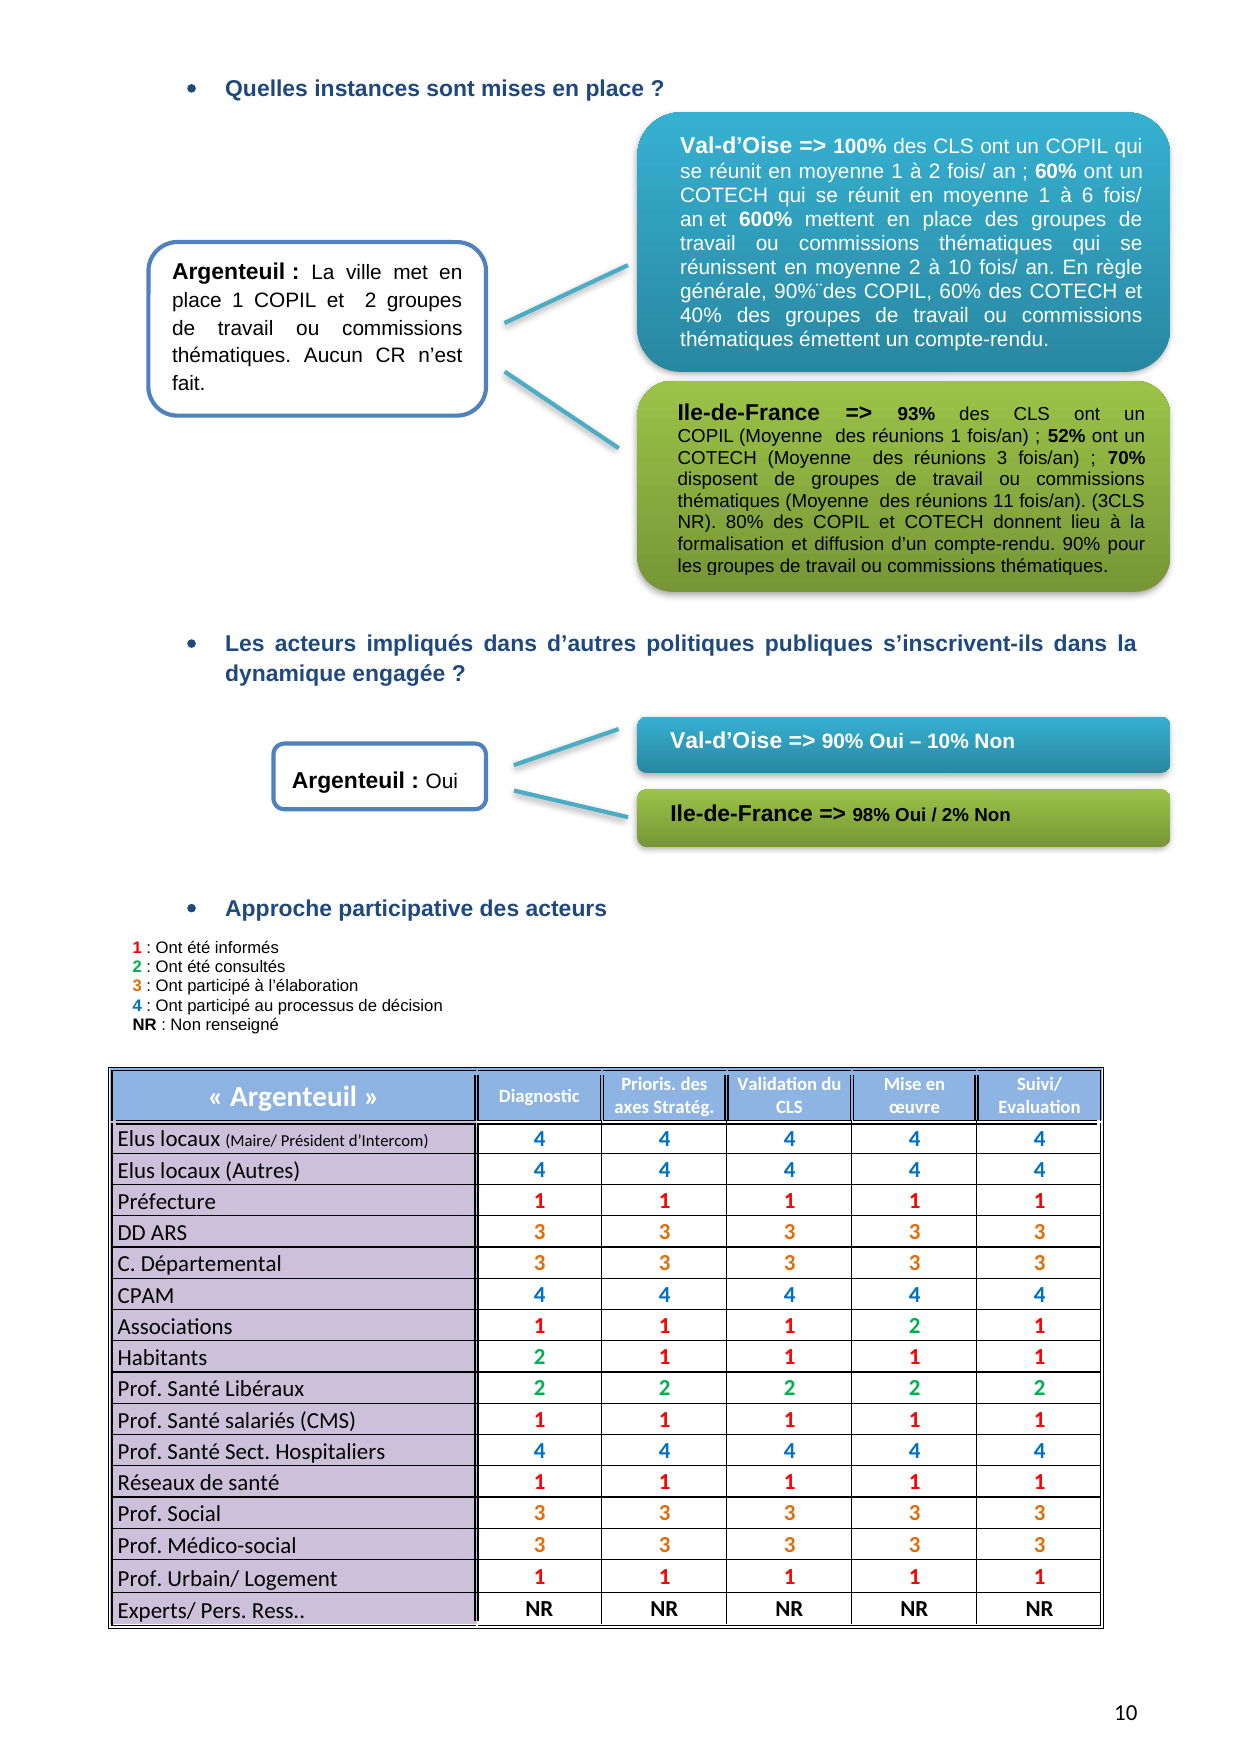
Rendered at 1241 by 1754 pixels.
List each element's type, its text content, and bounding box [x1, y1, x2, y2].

table_cell Experts/ Pers. Ress.. [113, 1593, 477, 1624]
table_cell DD ARS [113, 1216, 474, 1246]
table_cell 1 [977, 1466, 1100, 1496]
table_cell 4 [852, 1154, 976, 1184]
table_cell Prof. Santé Libéraux [113, 1373, 474, 1403]
table_cell 1 [852, 1185, 976, 1215]
table_cell 1 [727, 1185, 851, 1215]
table_cell NR [977, 1593, 1100, 1624]
table_cell 4 [479, 1154, 601, 1184]
table_cell 3 [727, 1529, 851, 1559]
table_cell 3 [852, 1216, 976, 1246]
table_cell 1 [727, 1466, 851, 1496]
table_cell 3 [602, 1498, 726, 1528]
table_header Prioris. des axes Stratég. [602, 1068, 727, 1120]
table_cell 1 [602, 1310, 726, 1340]
table_cell 1 [977, 1185, 1100, 1215]
list Approche participative des acteurs [187, 895, 1137, 921]
table_header Mise en œuvre [852, 1068, 977, 1120]
table_cell Réseaux de santé [113, 1466, 474, 1496]
table_cell Elus locaux (Autres) [113, 1154, 474, 1184]
table_cell 4 [977, 1279, 1100, 1309]
table_cell 1 [602, 1404, 726, 1434]
table_cell 4 [977, 1154, 1100, 1184]
table_cell 2 [727, 1373, 851, 1403]
table_header Suivi/ Evaluation [977, 1071, 1100, 1120]
table_cell 3 [977, 1216, 1100, 1246]
table_cell 4 [602, 1154, 726, 1184]
table_cell 3 [852, 1529, 976, 1559]
table_cell 4 [727, 1125, 851, 1153]
table_cell 1 [977, 1560, 1100, 1592]
table_cell 1 [602, 1466, 726, 1496]
table_cell 1 [727, 1310, 851, 1340]
table_cell 3 [727, 1248, 851, 1278]
table_cell Préfecture [113, 1185, 474, 1215]
table_cell Elus locaux (Maire/ Président d’Intercom) [110, 1120, 477, 1153]
table_cell Associations [113, 1310, 474, 1340]
table_cell 4 [479, 1279, 601, 1309]
table_cell 3 [602, 1248, 726, 1278]
table_cell 1 [727, 1341, 851, 1371]
table_cell 4 [727, 1435, 851, 1465]
table_cell 4 [727, 1279, 851, 1309]
table_cell 4 [977, 1435, 1100, 1465]
table_cell 4 [479, 1125, 601, 1153]
table_cell NR [477, 1593, 601, 1624]
table_header Validation du CLS [727, 1068, 852, 1120]
table_header « Argenteuil » [110, 1068, 477, 1120]
table_cell 1 [852, 1341, 976, 1371]
table_cell NR [602, 1593, 726, 1624]
table_cell 1 [852, 1404, 976, 1434]
table_cell Prof. Médico-social [113, 1529, 474, 1559]
table_cell 4 [852, 1435, 976, 1465]
table_cell 4 [602, 1125, 726, 1153]
table_cell 1 [977, 1404, 1100, 1434]
table_cell 2 [479, 1341, 601, 1371]
table_cell 1 [977, 1341, 1100, 1371]
table_cell 3 [479, 1248, 601, 1278]
list Les acteurs impliqués dans d’autres politiques publiques s’inscrivent-ils dans la dynamique engagée ? [187, 630, 1137, 687]
table_cell 3 [602, 1216, 726, 1246]
table_cell 1 [602, 1185, 726, 1215]
table_cell 4 [602, 1435, 726, 1465]
table_cell 3 [977, 1248, 1100, 1278]
table_cell 1 [479, 1185, 601, 1215]
table_cell 2 [852, 1310, 976, 1340]
table_cell 1 [479, 1560, 601, 1592]
table_cell C. Départemental [113, 1248, 474, 1278]
table_cell 4 [852, 1279, 976, 1309]
table_cell 1 [852, 1560, 976, 1592]
table_cell 1 [852, 1466, 976, 1496]
table_cell NR [852, 1593, 976, 1624]
table_cell 1 [479, 1310, 601, 1340]
list Quelles instances sont mises en place ? [187, 75, 1137, 101]
table_cell Habitants [113, 1341, 474, 1371]
table_cell 3 [479, 1216, 601, 1246]
table_cell 2 [977, 1373, 1100, 1403]
table_cell 4 [727, 1154, 851, 1184]
table_cell 3 [727, 1498, 851, 1528]
table_cell 2 [602, 1373, 726, 1403]
table_cell Prof. Social [113, 1498, 474, 1528]
table_cell 1 [727, 1560, 851, 1592]
table_cell 4 [479, 1435, 601, 1465]
table_cell 3 [727, 1216, 851, 1246]
table_cell 1 [602, 1560, 726, 1592]
table_cell 4 [977, 1120, 1102, 1153]
table_cell 1 [727, 1404, 851, 1434]
table_cell 3 [852, 1248, 976, 1278]
table_cell 1 [602, 1341, 726, 1371]
table_cell 1 [479, 1466, 601, 1496]
table_cell 1 [977, 1310, 1100, 1340]
table_cell Prof. Urbain/ Logement [113, 1560, 474, 1592]
table_header Diagnostic [477, 1068, 602, 1120]
table_cell 3 [852, 1498, 976, 1528]
table_cell Prof. Santé salariés (CMS) [113, 1404, 474, 1434]
table_cell 2 [852, 1373, 976, 1403]
table_cell 3 [479, 1529, 601, 1559]
table_cell 4 [852, 1125, 976, 1153]
table_cell CPAM [113, 1279, 474, 1309]
table_cell 4 [602, 1279, 726, 1309]
table_cell NR [727, 1593, 851, 1624]
table_cell Prof. Santé Sect. Hospitaliers [113, 1435, 474, 1465]
table_cell 3 [977, 1529, 1100, 1559]
table_cell 3 [977, 1498, 1100, 1528]
table_cell 1 [479, 1404, 601, 1434]
table_cell 3 [602, 1529, 726, 1559]
table_cell 3 [479, 1498, 601, 1528]
table_cell 2 [479, 1373, 601, 1403]
